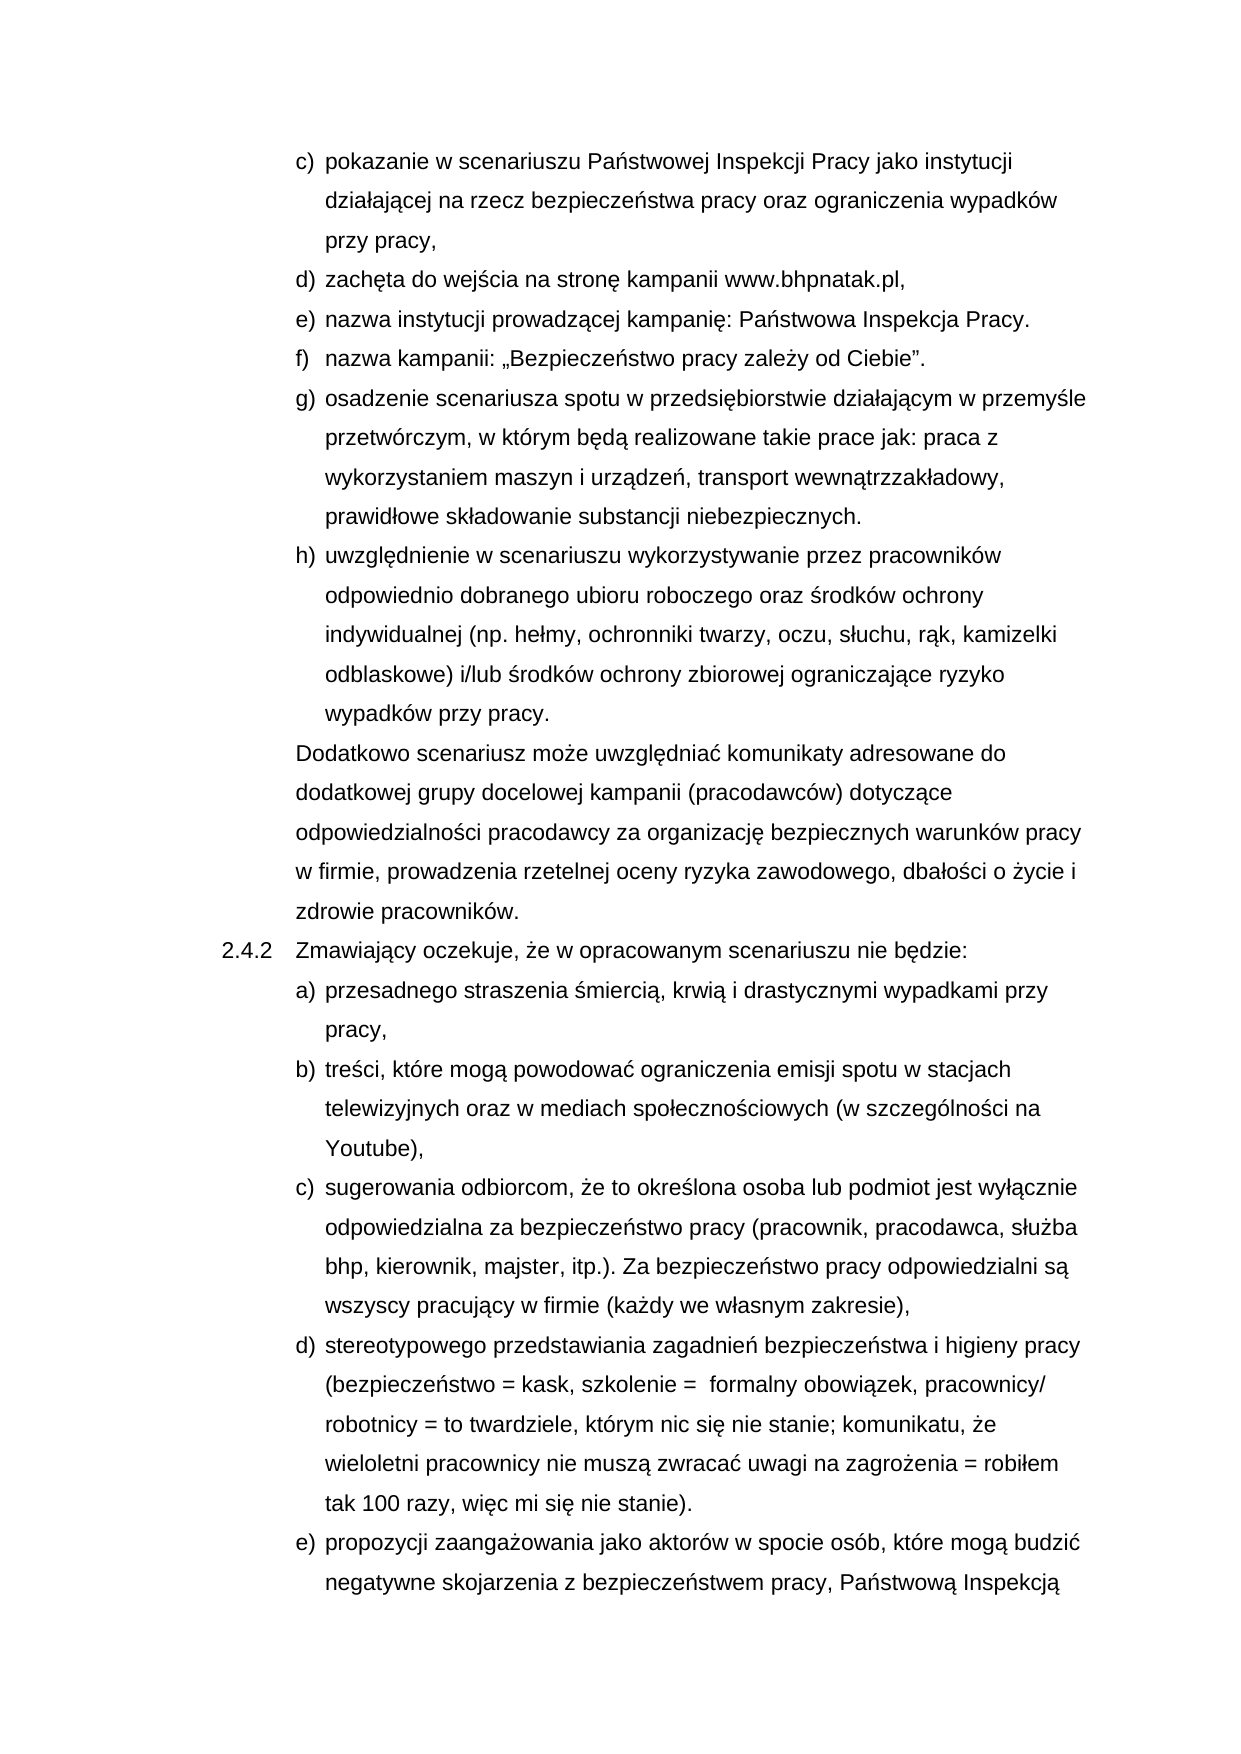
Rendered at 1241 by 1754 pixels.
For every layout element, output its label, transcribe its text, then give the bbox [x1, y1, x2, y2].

list sugerowania odbiorcom, że to określona osoba lub podmiot jest wyłącznie odpowiedzialna za bezpieczeństwo pracy (pracownik, pracodawca, służba bhp, kierownik, majster, itp.). Za bezpieczeństwo pracy odpowiedzialni są wszyscy pracujący w firmie (każdy we własnym zakresie), [295, 1174, 1093, 1319]
list osadzenie scenariusza spotu w przedsiębiorstwie działającym w przemyśle przetwórczym, w którym będą realizowane takie prace jak: praca z wykorzystaniem maszyn i urządzeń, transport wewnątrzzakładowy, prawidłowe składowanie substancji niebezpiecznych. [295, 384, 1093, 529]
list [295, 1529, 1093, 1595]
list treści, które mogą powodować ograniczenia emisji spotu w stacjach telewizyjnych oraz w mediach społecznościowych (w szczególności na Youtube), [295, 1056, 1093, 1161]
list zachęta do wejścia na stronę kampanii www.bhpnatak.pl, [295, 266, 1093, 292]
list pokazanie w scenariuszu Państwowej Inspekcji Pracy jako instytucji działającej na rzecz bezpieczeństwa pracy oraz ograniczenia wypadków przy pracy, [295, 148, 1093, 253]
list nazwa instytucji prowadzącej kampanię: Państwowa Inspekcja Pracy. [295, 306, 1093, 332]
list nazwa kampanii: „Bezpieczeństwo pracy zależy od Ciebie”. [295, 345, 1093, 371]
list uwzględnienie w scenariuszu wykorzystywanie przez pracowników odpowiednio dobranego ubioru roboczego oraz środków ochrony indywidualnej (np. hełmy, ochronniki twarzy, oczu, słuchu, rąk, kamizelki odblaskowe) i/lub środków ochrony zbiorowej ograniczające ryzyko wypadków przy pracy. [295, 542, 1093, 727]
list przesadnego straszenia śmiercią, krwią i drastycznymi wypadkami przy pracy, [295, 977, 1093, 1042]
list stereotypowego przedstawiania zagadnień bezpieczeństwa i higieny pracy (bezpieczeństwo = kask, szkolenie = formalny obowiązek, pracownicy/ robotnicy = to twardziele, którym nic się nie stanie; komunikatu, że wieloletni pracownicy nie muszą zwracać uwagi na zagrożenia = robiłem tak 100 razy, więc mi się nie stanie). [295, 1332, 1093, 1516]
list Zmawiający oczekuje, że w opracowanym scenariuszu nie będzie: [221, 937, 1093, 963]
text Dodatkowo scenariusz może uwzględniać komunikaty adresowane do dodatkowej grupy docelowej kampanii (pracodawców) dotyczące odpowiedzialności pracodawcy za organizację bezpiecznych warunków pracy w firmie, prowadzenia rzetelnej oceny ryzyka zawodowego, dbałości o życie i zdrowie pracowników. [295, 740, 1093, 924]
